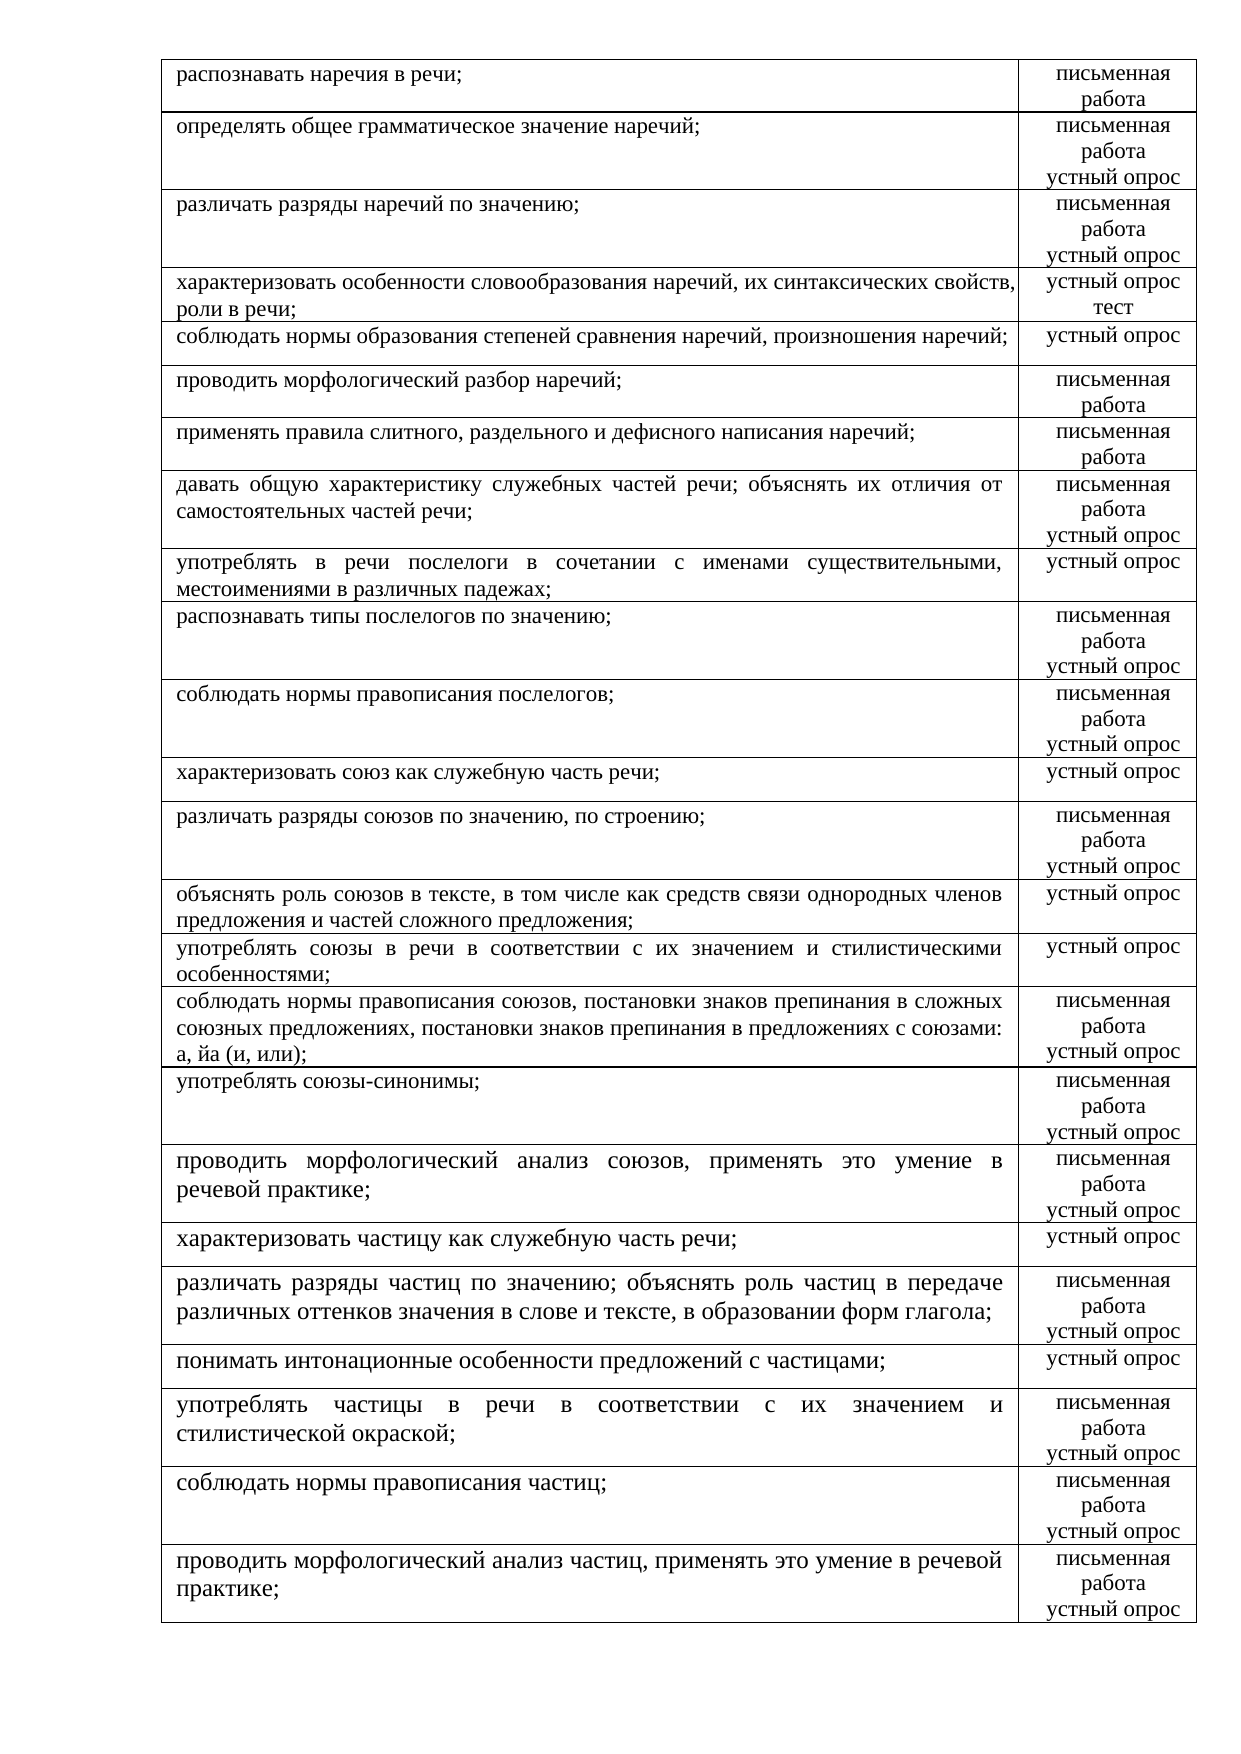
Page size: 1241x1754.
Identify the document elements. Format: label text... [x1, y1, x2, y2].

table_cell письменная работа [1019, 366, 1196, 417]
table_cell характеризовать особенности словообразования наречий, их синтаксических свойств, роли в речи; [162, 268, 1018, 321]
table_cell различать разряды наречий по значению; [162, 190, 1018, 267]
table_cell письменная работа устный опрос [1019, 1068, 1196, 1144]
table_cell объяснять роль союзов в тексте, в том числе как средств связи однородных членов предложения и частей сложного предложения; [162, 880, 1018, 932]
table_cell распознавать типы послелогов по значению; [162, 602, 1018, 679]
table_cell письменная работа устный опрос [1019, 1467, 1196, 1544]
table_cell устный опрос [1019, 1345, 1196, 1388]
table_cell письменная работа устный опрос [1019, 602, 1196, 679]
table_cell определять общее грамматическое значение наречий; [162, 113, 1018, 189]
table_cell проводить морфологический анализ частиц, применять это умение в речевой практике; [162, 1545, 1018, 1622]
table_cell употреблять союзы в речи в соответствии с их значением и стилистическими особенностями; [162, 934, 1018, 986]
table_cell устный опрос [1019, 1223, 1196, 1266]
table_cell устный опрос тест [1019, 268, 1196, 321]
table_cell понимать интонационные особенности предложений с частицами; [162, 1345, 1018, 1388]
table_cell письменная работа устный опрос [1019, 190, 1196, 267]
table_cell письменная работа устный опрос [1019, 471, 1196, 547]
table_cell устный опрос [1019, 934, 1196, 986]
table_cell устный опрос [1019, 322, 1196, 365]
table_cell устный опрос [1019, 880, 1196, 932]
table_cell письменная работа [1019, 60, 1196, 111]
table_cell соблюдать нормы правописания частиц; [162, 1467, 1018, 1544]
table_cell письменная работа устный опрос [1019, 680, 1196, 757]
table_cell письменная работа устный опрос [1019, 987, 1196, 1066]
table_cell соблюдать нормы правописания послелогов; [162, 680, 1018, 757]
table_cell письменная работа устный опрос [1019, 113, 1196, 189]
table_cell устный опрос [1019, 758, 1196, 801]
table_cell распознавать наречия в речи; [162, 60, 1018, 111]
table_cell различать разряды частиц по значению; объяснять роль частиц в передаче различных оттенков значения в слове и тексте, в образовании форм глагола; [162, 1267, 1018, 1344]
table_cell употреблять союзы-синонимы; [162, 1068, 1018, 1144]
table_cell письменная работа устный опрос [1019, 1145, 1196, 1222]
table_cell проводить морфологический анализ союзов, применять это умение в речевой практике; [162, 1145, 1018, 1222]
table_cell письменная работа устный опрос [1019, 1389, 1196, 1466]
table_cell характеризовать союз как служебную часть речи; [162, 758, 1018, 801]
table_cell характеризовать частицу как служебную часть речи; [162, 1223, 1018, 1266]
table_cell соблюдать нормы образования степеней сравнения наречий, произношения наречий; [162, 322, 1018, 365]
table_cell употреблять частицы в речи в соответствии с их значением и стилистической окраской; [162, 1389, 1018, 1466]
table_cell применять правила слитного, раздельного и дефисного написания наречий; [162, 418, 1018, 469]
table_cell употреблять в речи послелоги в сочетании с именами существительными, местоимениями в различных падежах; [162, 549, 1018, 601]
table_cell различать разряды союзов по значению, по строению; [162, 802, 1018, 879]
table_cell письменная работа устный опрос [1019, 802, 1196, 879]
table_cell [1019, 1545, 1196, 1622]
table_cell устный опрос [1019, 549, 1196, 601]
table_cell давать общую характеристику служебных частей речи; объяснять их отличия от самостоятельных частей речи; [162, 471, 1018, 547]
table_cell проводить морфологический разбор наречий; [162, 366, 1018, 417]
table_cell письменная работа устный опрос [1019, 1267, 1196, 1344]
table_cell письменная работа [1019, 418, 1196, 469]
table_cell соблюдать нормы правописания союзов, постановки знаков препинания в сложных союзных предложениях, постановки знаков препинания в предложениях с союзами: а, йа (и, или); [162, 987, 1018, 1066]
